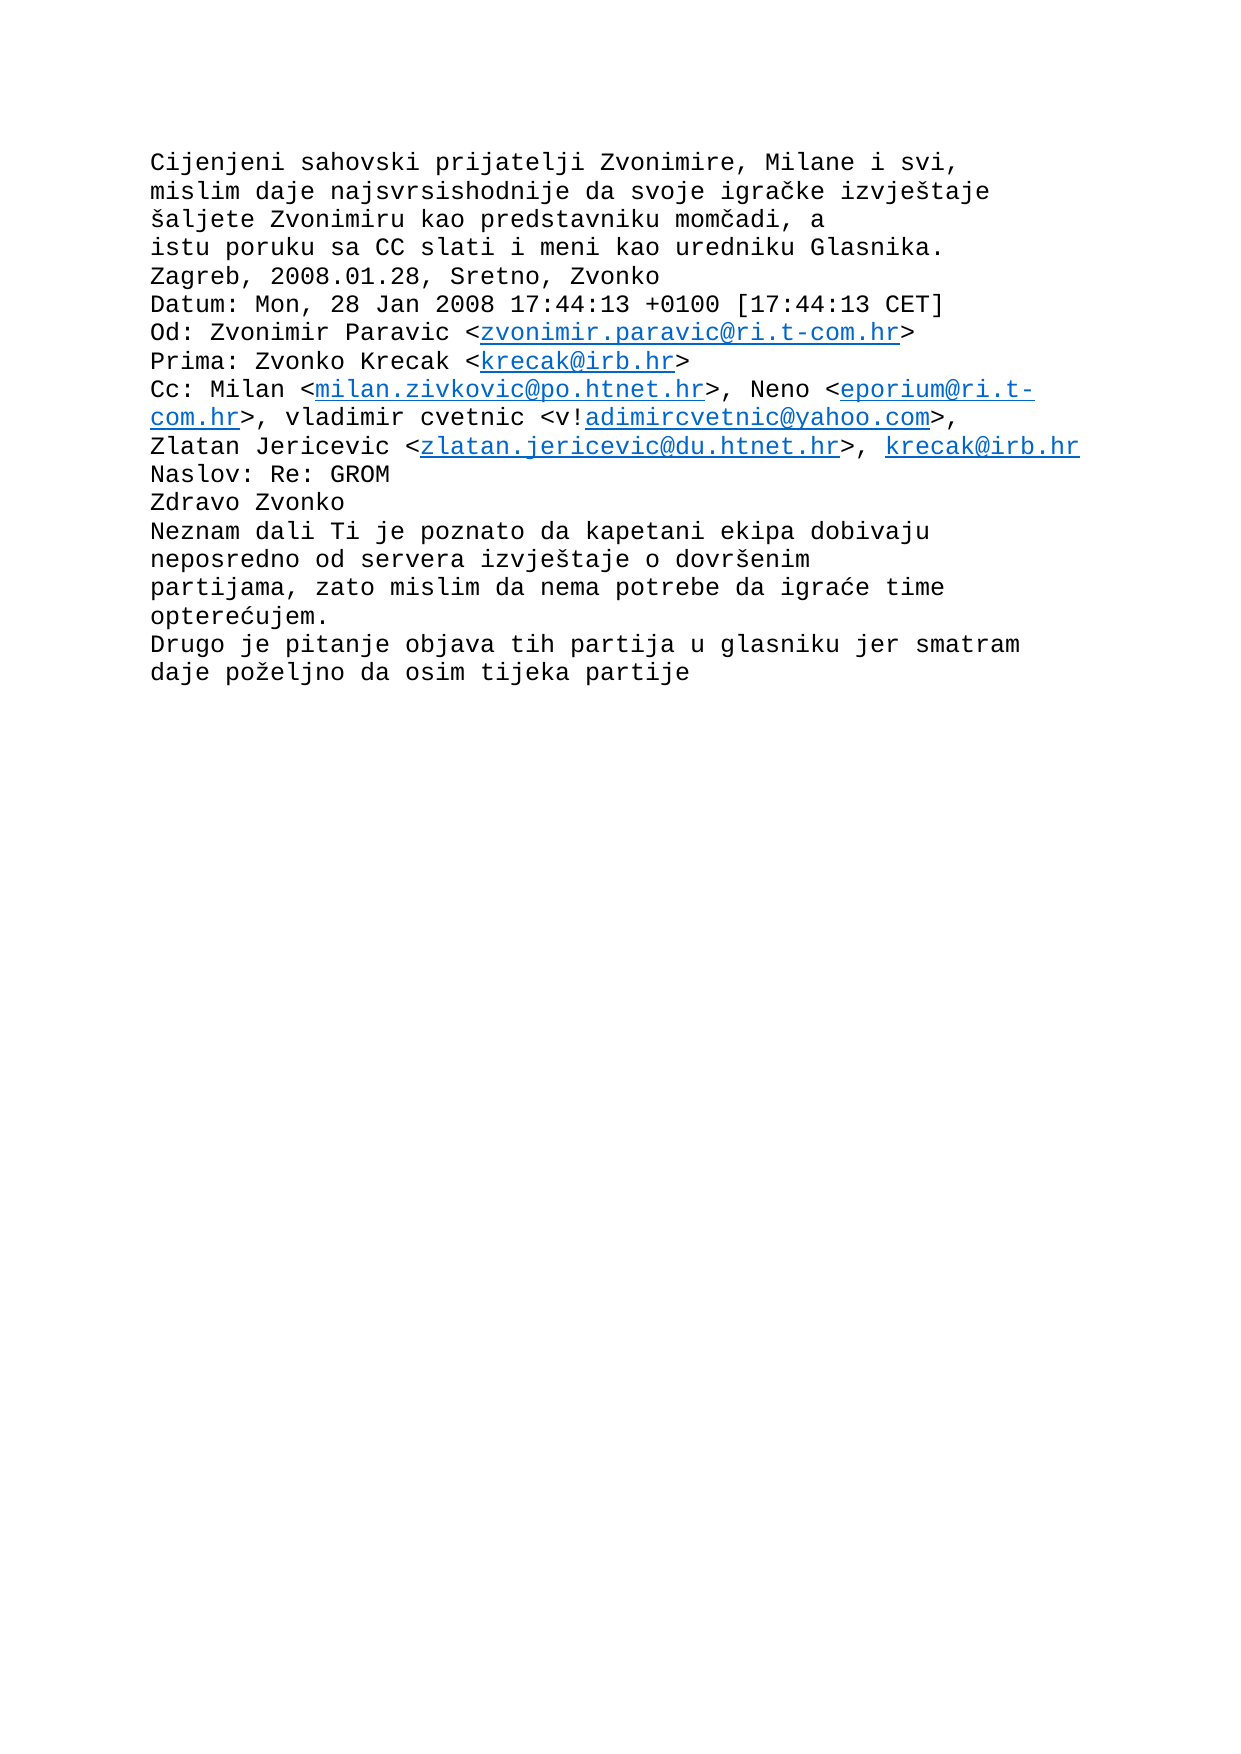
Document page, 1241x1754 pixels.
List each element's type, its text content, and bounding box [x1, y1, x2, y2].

text Prima: Zvonko Krecak <krecak@irb.hr> [150, 348, 1090, 377]
text Zagreb, 2008.01.28, Sretno, Zvonko [150, 263, 1090, 292]
text Datum: Mon, 28 Jan 2008 17:44:13 +0100 [17:44:13 CET] [150, 292, 1090, 320]
text mislim daje najsvrsishodnije da svoje igračke izvještaje šaljete Zvonimiru kao predstavniku momčadi, a istu poruku sa CC slati i meni kao uredniku Glasnika. [150, 178, 1090, 263]
text Drugo je pitanje objava tih partija u glasniku jer smatram daje poželjno da osim tijeka partije [150, 632, 1090, 688]
text Od: Zvonimir Paravic <zvonimir.paravic@ri.t-com.hr> [150, 320, 1090, 348]
text Cijenjeni sahovski prijatelji Zvonimire, Milane i svi, [150, 150, 1090, 178]
text Cc: Milan <milan.zivkovic@po.htnet.hr>, Neno <eporium@ri.t-com.hr>, vladimir cvetnic <v!adimircvetnic@yahoo.com>, Zlatan Jericevic <zlatan.jericevic@du.htnet.hr>, krecak@irb.hr Naslov: Re: GROM Zdravo Zvonko [150, 377, 1090, 518]
text Neznam dali Ti je poznato da kapetani ekipa dobivaju neposredno od servera izvještaje o dovršenim partijama, zato mislim da nema potrebe da igraće time opterećujem. [150, 518, 1090, 632]
